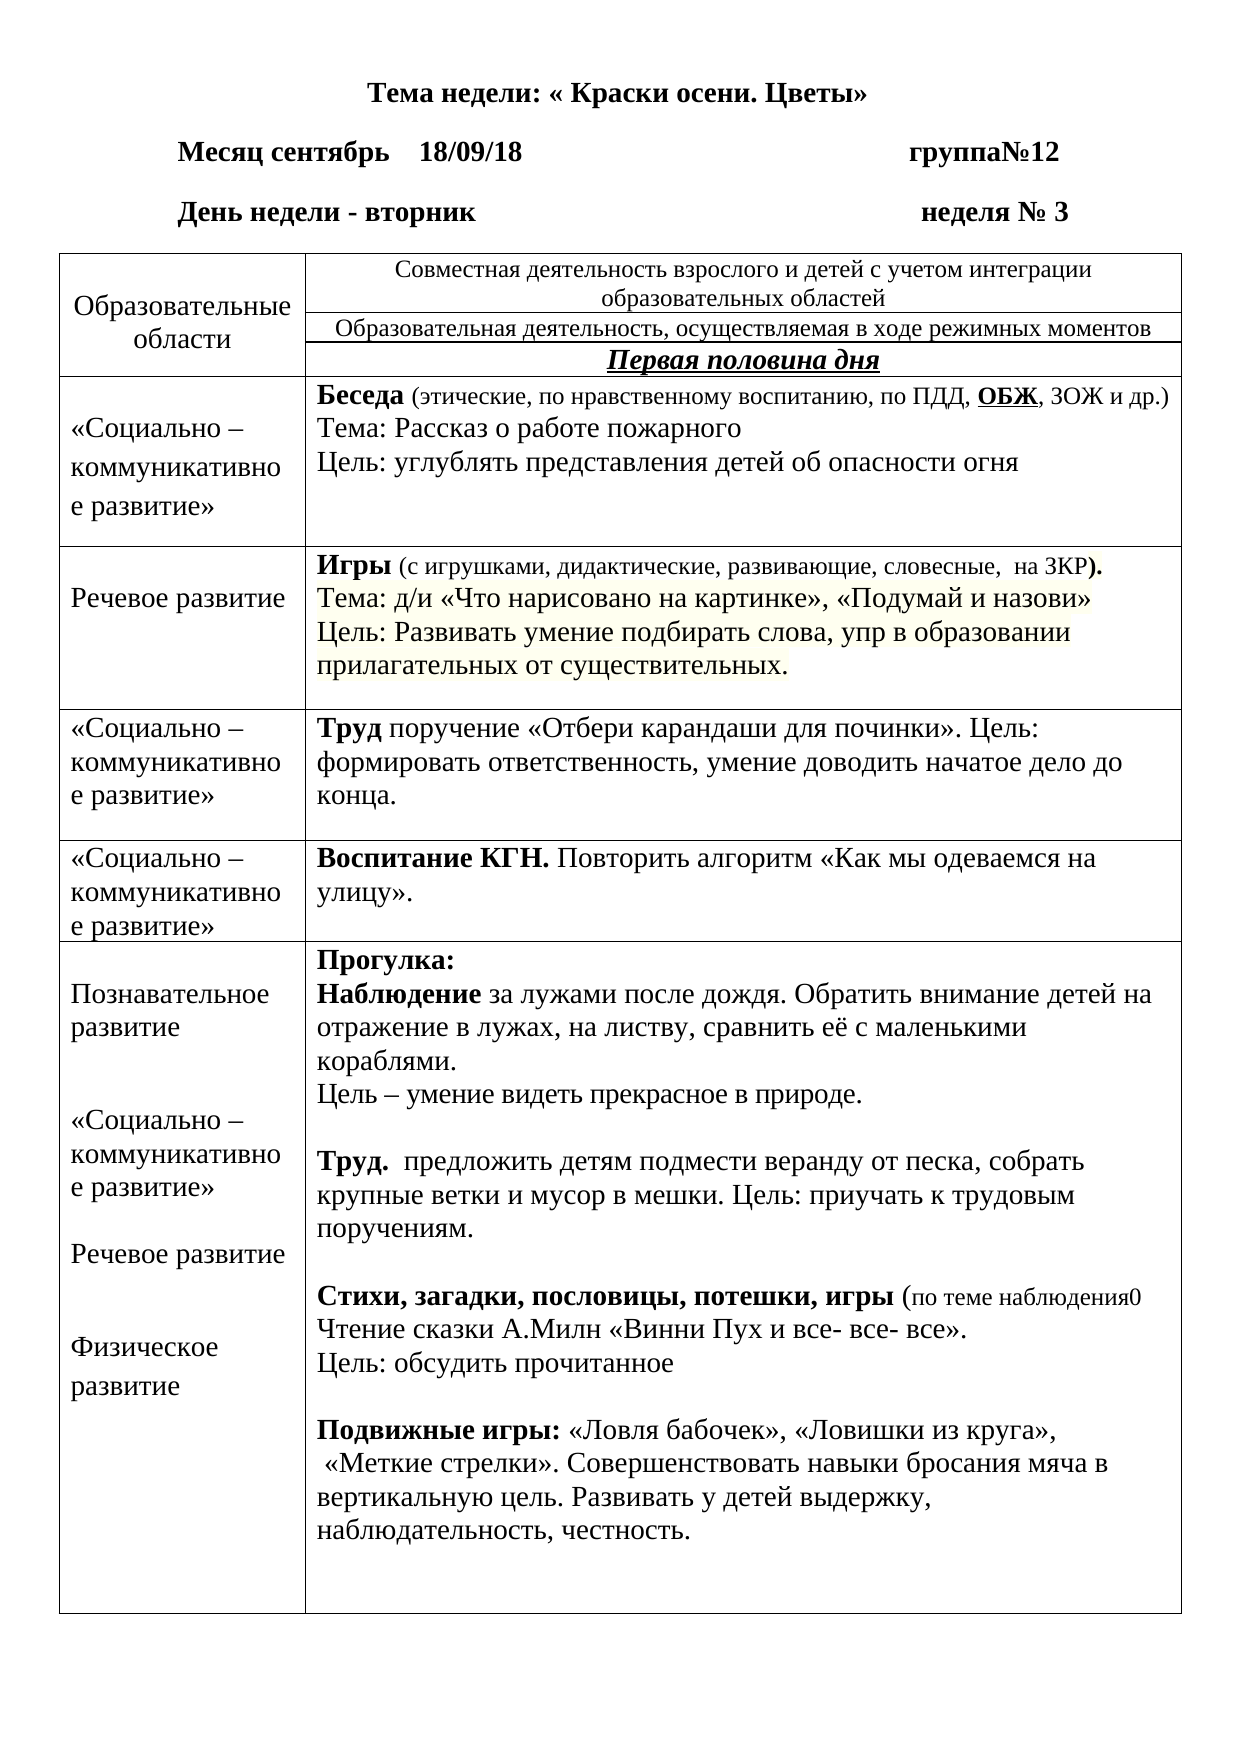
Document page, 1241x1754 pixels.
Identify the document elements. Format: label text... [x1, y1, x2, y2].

table_header Образовательные области [60, 254, 305, 376]
table_cell «Социально –коммуникативное развитие» [60, 710, 305, 839]
table_cell Игры (с игрушками, дидактические, развивающие, словесные, на ЗКР). Тема: д/и «Что нарисовано на картинке», «Подумай и назови» Цель: Развивать умение подбирать слова, упр в образовании прилагательных от существительных. [306, 547, 1181, 709]
table_cell «Социально –коммуникативное развитие» [60, 841, 305, 941]
table_cell Речевое развитие [60, 547, 305, 709]
table_cell Образовательная деятельность, осуществляемая в ходе режимных моментов [306, 313, 1181, 341]
table_cell Познавательное развитие «Социально –коммуникативное развитие» Речевое развитие Физическое развитие [60, 942, 305, 1613]
table_cell Прогулка: Наблюдение за лужами после дождя. Обратить внимание детей на отражение в лужах, на листву, сравнить её с маленькими кораблями. Цель – умение видеть прекрасное в природе. Труд. предложить детям подмести веранду от песка, собрать крупные ветки и мусор в мешки. Цель: приучать к трудовым поручениям. Стихи, загадки, пословицы, потешки, игры (по теме наблюдения0 Чтение сказки А.Милн «Винни Пух и все- все- все». Цель: обсудить прочитанное Подвижные игры: «Ловля бабочек», «Ловишки из круга», «Меткие стрелки». Совершенствовать навыки бросания мяча в вертикальную цель. Развивать у детей выдержку, наблюдательность, честность. [306, 942, 1181, 1613]
table_header Совместная деятельность взрослого и детей с учетом интеграции образовательных областей [306, 254, 1181, 312]
text День недели - вторник неделя № 3 [177, 194, 1152, 227]
text Тема недели: « Краски осени. Цветы» [177, 75, 1152, 108]
table_cell Труд поручение «Отбери карандаши для починки». Цель: формировать ответственность, умение доводить начатое дело до конца. [306, 710, 1181, 839]
table_cell «Социально –коммуникативное развитие» [60, 377, 305, 546]
table_cell Воспитание КГН. Повторить алгоритм «Как мы одеваемся на улицу». [306, 841, 1181, 941]
table_cell Первая половина дня [306, 343, 1181, 376]
table_cell Беседа (этические, по нравственному воспитанию, по ПДД, ОБЖ, ЗОЖ и др.) Тема: Рассказ о работе пожарного Цель: углублять представления детей об опасности огня [306, 377, 1181, 546]
text Месяц сентябрь 18/09/18 группа№12 [177, 134, 1152, 168]
